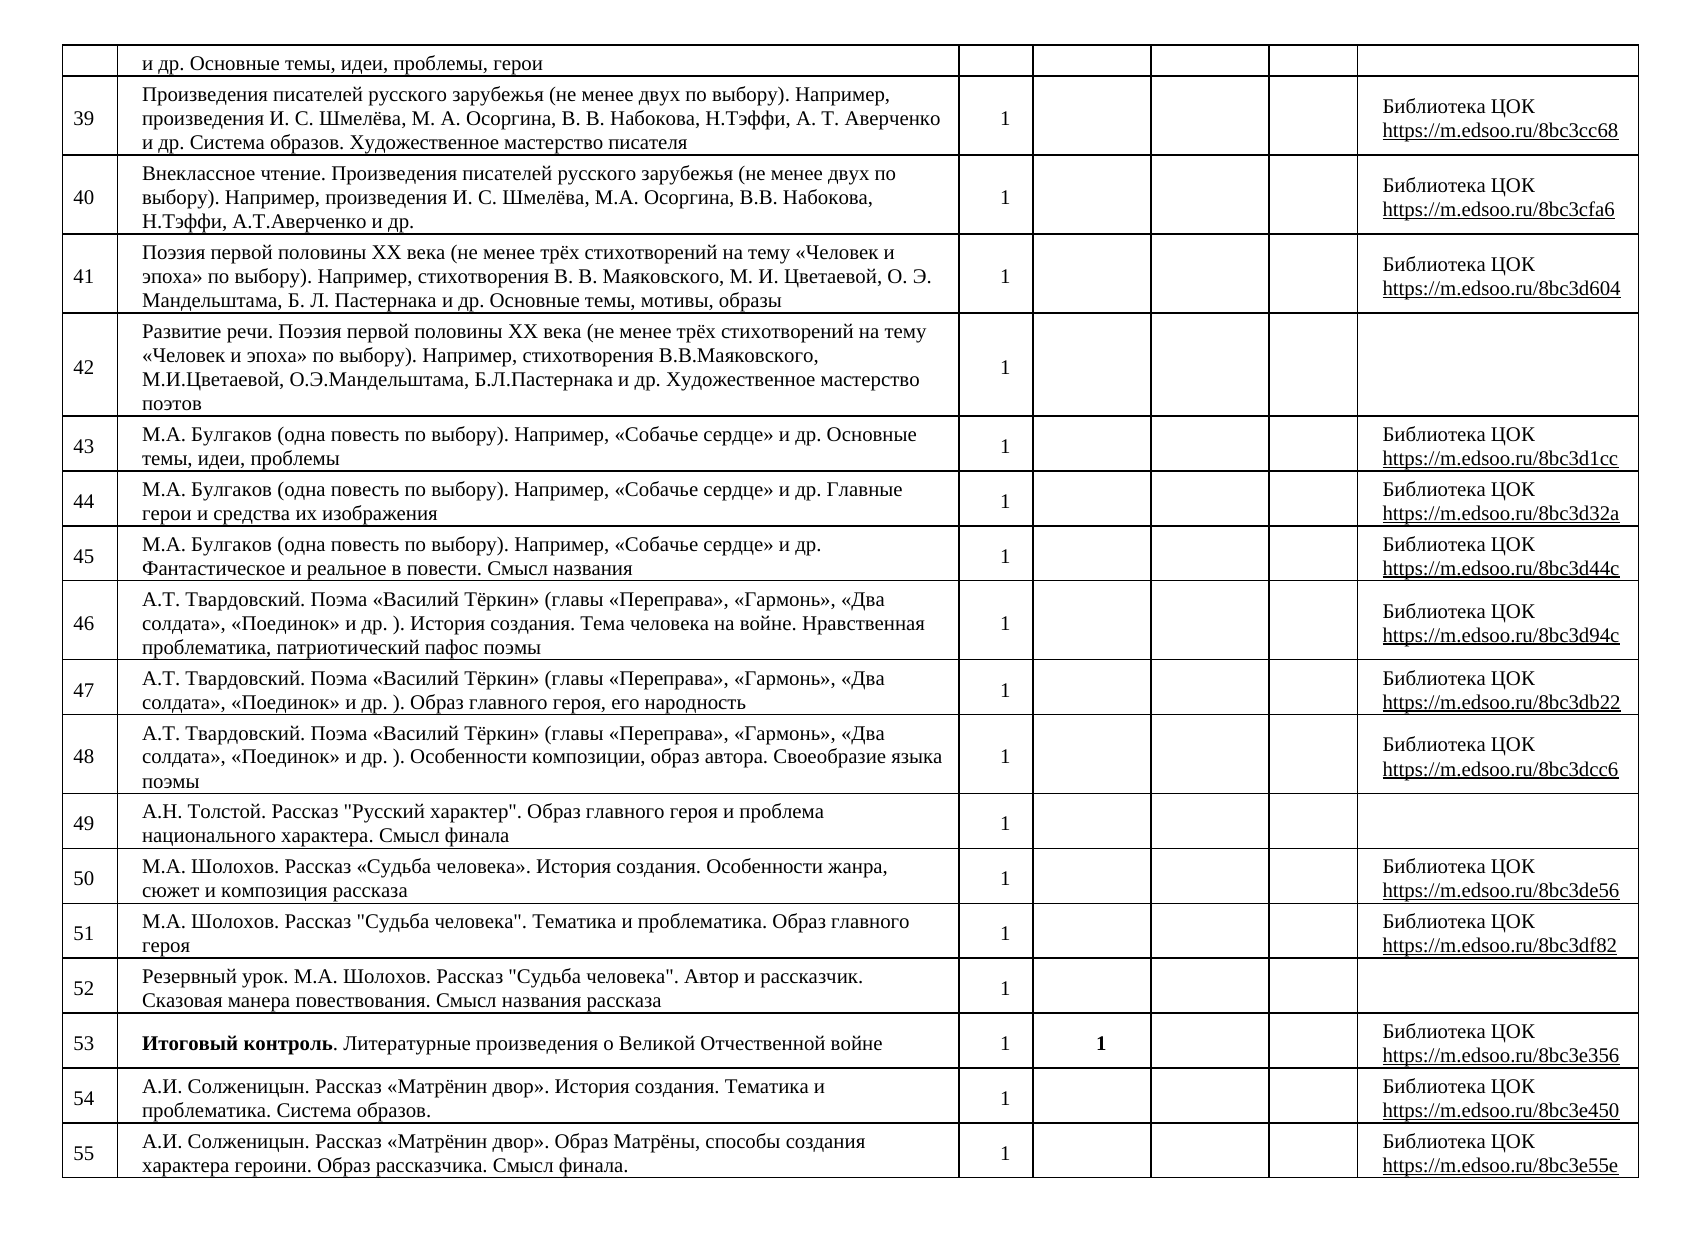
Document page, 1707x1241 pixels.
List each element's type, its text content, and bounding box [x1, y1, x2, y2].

table_cell М.А. Булгаков (одна повесть по выбору). Например, «Собачье сердце» и др. Главные герои и средства их изображения [118, 472, 958, 525]
table_cell [1358, 794, 1638, 847]
table_cell Поэзия первой половины ХХ века (не менее трёх стихотворений на тему «Человек и эпоха» по выбору). Например, стихотворения В. В. Маяковского, М. И. Цветаевой, О. Э. Мандельштама, Б. Л. Пастернака и др. Основные темы, мотивы, образы [118, 235, 958, 312]
table_cell 1 [960, 959, 1032, 1012]
table_cell Библиотека ЦОК https://m.edsoo.ru/8bc3dcc6 [1358, 715, 1638, 793]
table_cell 43 [63, 417, 117, 470]
table_cell Итоговый контроль. Литературные произведения о Великой Отчественной войне [118, 1014, 958, 1067]
table_cell [1270, 1124, 1357, 1177]
table_cell А.Т. Твардовский. Поэма «Василий Тёркин» (главы «Переправа», «Гармонь», «Два солдата», «Поединок» и др. ). История создания. Тема человека на войне. Нравственная проблематика, патриотический пафос поэмы [118, 581, 958, 659]
table_cell А.И. Солженицын. Рассказ «Матрёнин двор». История создания. Тематика и проблематика. Система образов. [118, 1069, 958, 1122]
table_cell [1270, 77, 1357, 154]
table_cell [1152, 581, 1268, 659]
table_cell Библиотека ЦОК https://m.edsoo.ru/8bc3d32a [1358, 472, 1638, 525]
table_cell Библиотека ЦОК https://m.edsoo.ru/8bc3d1cc [1358, 417, 1638, 470]
table_cell 1 [960, 156, 1032, 233]
table_cell 50 [63, 849, 117, 902]
table_cell А.Н. Толстой. Рассказ "Русский характер". Образ главного героя и проблема национального характера. Смысл финала [118, 794, 958, 847]
table_cell [1152, 527, 1268, 580]
table_cell Библиотека ЦОК https://m.edsoo.ru/8bc3d604 [1358, 235, 1638, 312]
table_cell 51 [63, 904, 117, 957]
table_cell 40 [63, 156, 117, 233]
table_cell [1270, 527, 1357, 580]
table_cell 1 [960, 472, 1032, 525]
table_cell [1034, 849, 1150, 902]
table_cell [1270, 849, 1357, 902]
table_cell [1034, 660, 1150, 714]
table_cell [1152, 77, 1268, 154]
table_cell [1270, 660, 1357, 714]
table_cell [1152, 1124, 1268, 1177]
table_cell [1358, 46, 1638, 75]
table_cell 1 [960, 314, 1032, 415]
table_cell 44 [63, 472, 117, 525]
table_cell 1 [960, 1124, 1032, 1177]
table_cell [118, 46, 958, 75]
table_cell [1152, 314, 1268, 415]
table_cell 39 [63, 77, 117, 154]
table_cell 1 [960, 46, 1032, 75]
table_cell [1034, 156, 1150, 233]
table_cell М.А. Булгаков (одна повесть по выбору). Например, «Собачье сердце» и др. Основные темы, идеи, проблемы [118, 417, 958, 470]
table_cell 1 [960, 904, 1032, 957]
table_cell [1152, 959, 1268, 1012]
table_cell [1034, 77, 1150, 154]
table_cell [1034, 794, 1150, 847]
table_cell [1270, 314, 1357, 415]
table_cell Резервный урок. М.А. Шолохов. Рассказ "Судьба человека". Автор и рассказчик. Сказовая манера повествования. Смысл названия рассказа [118, 959, 958, 1012]
table_cell 1 [960, 527, 1032, 580]
table_cell 42 [63, 314, 117, 415]
table_cell [1152, 904, 1268, 957]
table_cell [1270, 581, 1357, 659]
table_cell [1152, 472, 1268, 525]
table_cell [1034, 527, 1150, 580]
table_cell [1152, 849, 1268, 902]
table_cell 1 [960, 794, 1032, 847]
table_cell Библиотека ЦОК https://m.edsoo.ru/8bc3e356 [1358, 1014, 1638, 1067]
table_cell Библиотека ЦОК https://m.edsoo.ru/8bc3d44c [1358, 527, 1638, 580]
table_cell [1152, 715, 1268, 793]
table_cell 47 [63, 660, 117, 714]
table_cell [1152, 1014, 1268, 1067]
table_cell [1270, 715, 1357, 793]
table_cell [1270, 472, 1357, 525]
table_cell [1152, 794, 1268, 847]
table_cell [1152, 417, 1268, 470]
table_cell [1152, 235, 1268, 312]
table_cell 46 [63, 581, 117, 659]
table_cell 52 [63, 959, 117, 1012]
table_cell Библиотека ЦОК https://m.edsoo.ru/8bc3cfa6 [1358, 156, 1638, 233]
table_cell 48 [63, 715, 117, 793]
table_cell 45 [63, 527, 117, 580]
table_cell 54 [63, 1069, 117, 1122]
table_cell 49 [63, 794, 117, 847]
table_cell [1152, 1069, 1268, 1122]
table_cell 1 [960, 660, 1032, 714]
table_cell [1034, 46, 1150, 75]
table_cell 1 [960, 235, 1032, 312]
table_cell [1034, 715, 1150, 793]
table_cell [1270, 46, 1357, 75]
table_cell А.И. Солженицын. Рассказ «Матрёнин двор». Образ Матрёны, способы создания характера героини. Образ рассказчика. Смысл финала. [118, 1124, 958, 1177]
table_cell [1152, 156, 1268, 233]
table_cell Библиотека ЦОК https://m.edsoo.ru/8bc3e55e [1358, 1124, 1638, 1177]
table_cell [1034, 1069, 1150, 1122]
table_cell Библиотека ЦОК https://m.edsoo.ru/8bc3db22 [1358, 660, 1638, 714]
table_cell [1358, 959, 1638, 1012]
table_cell 1 [960, 1069, 1032, 1122]
table_cell [1034, 959, 1150, 1012]
table_cell М.А. Шолохов. Рассказ «Судьба человека». История создания. Особенности жанра, сюжет и композиция рассказа [118, 849, 958, 902]
table_cell 55 [63, 1124, 117, 1177]
table_cell Библиотека ЦОК https://m.edsoo.ru/8bc3e450 [1358, 1069, 1638, 1122]
table_cell [1270, 959, 1357, 1012]
table_cell [1270, 1069, 1357, 1122]
table_cell 41 [63, 235, 117, 312]
table_cell 1 [960, 581, 1032, 659]
table_cell [1152, 660, 1268, 714]
table_cell [1034, 581, 1150, 659]
table_cell [1034, 314, 1150, 415]
table_cell Произведения писателей русского зарубежья (не менее двух по выбору). Например, произведения И. С. Шмелёва, М. А. Осоргина, В. В. Набокова, Н.Тэффи, А. Т. Аверченко и др. Система образов. Художественное мастерство писателя [118, 77, 958, 154]
table_cell [1034, 1124, 1150, 1177]
table_cell [1034, 235, 1150, 312]
table_cell [1270, 417, 1357, 470]
table_cell [1270, 156, 1357, 233]
table_cell [1152, 46, 1268, 75]
table_cell М.А. Шолохов. Рассказ "Судьба человека". Тематика и проблематика. Образ главного героя [118, 904, 958, 957]
table_cell 1 [960, 77, 1032, 154]
table_cell 1 [960, 417, 1032, 470]
table_cell 1 [1034, 1014, 1150, 1067]
table_cell А.Т. Твардовский. Поэма «Василий Тёркин» (главы «Переправа», «Гармонь», «Два солдата», «Поединок» и др. ). Образ главного героя, его народность [118, 660, 958, 714]
table_cell М.А. Булгаков (одна повесть по выбору). Например, «Собачье сердце» и др. Фантастическое и реальное в повести. Смысл названия [118, 527, 958, 580]
table_cell Библиотека ЦОК https://m.edsoo.ru/8bc3df82 [1358, 904, 1638, 957]
table_cell [1034, 472, 1150, 525]
table_cell Библиотека ЦОК https://m.edsoo.ru/8bc3cc68 [1358, 77, 1638, 154]
table_cell Внеклассное чтение. Произведения писателей русского зарубежья (не менее двух по выбору). Например, произведения И. С. Шмелёва, М.А. Осоргина, В.В. Набокова, Н.Тэффи, А.Т.Аверченко и др. [118, 156, 958, 233]
table_cell [1270, 1014, 1357, 1067]
table_cell 1 [960, 1014, 1032, 1067]
table_cell Библиотека ЦОК https://m.edsoo.ru/8bc3de56 [1358, 849, 1638, 902]
table_cell Развитие речи. Поэзия первой половины ХХ века (не менее трёх стихотворений на тему «Человек и эпоха» по выбору). Например, стихотворения В.В.Маяковского, М.И.Цветаевой, О.Э.Мандельштама, Б.Л.Пастернака и др. Художественное мастерство поэтов [118, 314, 958, 415]
table_cell [1270, 235, 1357, 312]
table_cell [1034, 904, 1150, 957]
table_cell 38 [63, 46, 117, 75]
table_cell 1 [960, 849, 1032, 902]
table_cell [1034, 417, 1150, 470]
table_cell 53 [63, 1014, 117, 1067]
table_cell [1358, 314, 1638, 415]
table_cell Библиотека ЦОК https://m.edsoo.ru/8bc3d94c [1358, 581, 1638, 659]
table_cell [1270, 904, 1357, 957]
table_cell [1270, 794, 1357, 847]
table_cell А.Т. Твардовский. Поэма «Василий Тёркин» (главы «Переправа», «Гармонь», «Два солдата», «Поединок» и др. ). Особенности композиции, образ автора. Своеобразие языка поэмы [118, 715, 958, 793]
table_cell 1 [960, 715, 1032, 793]
